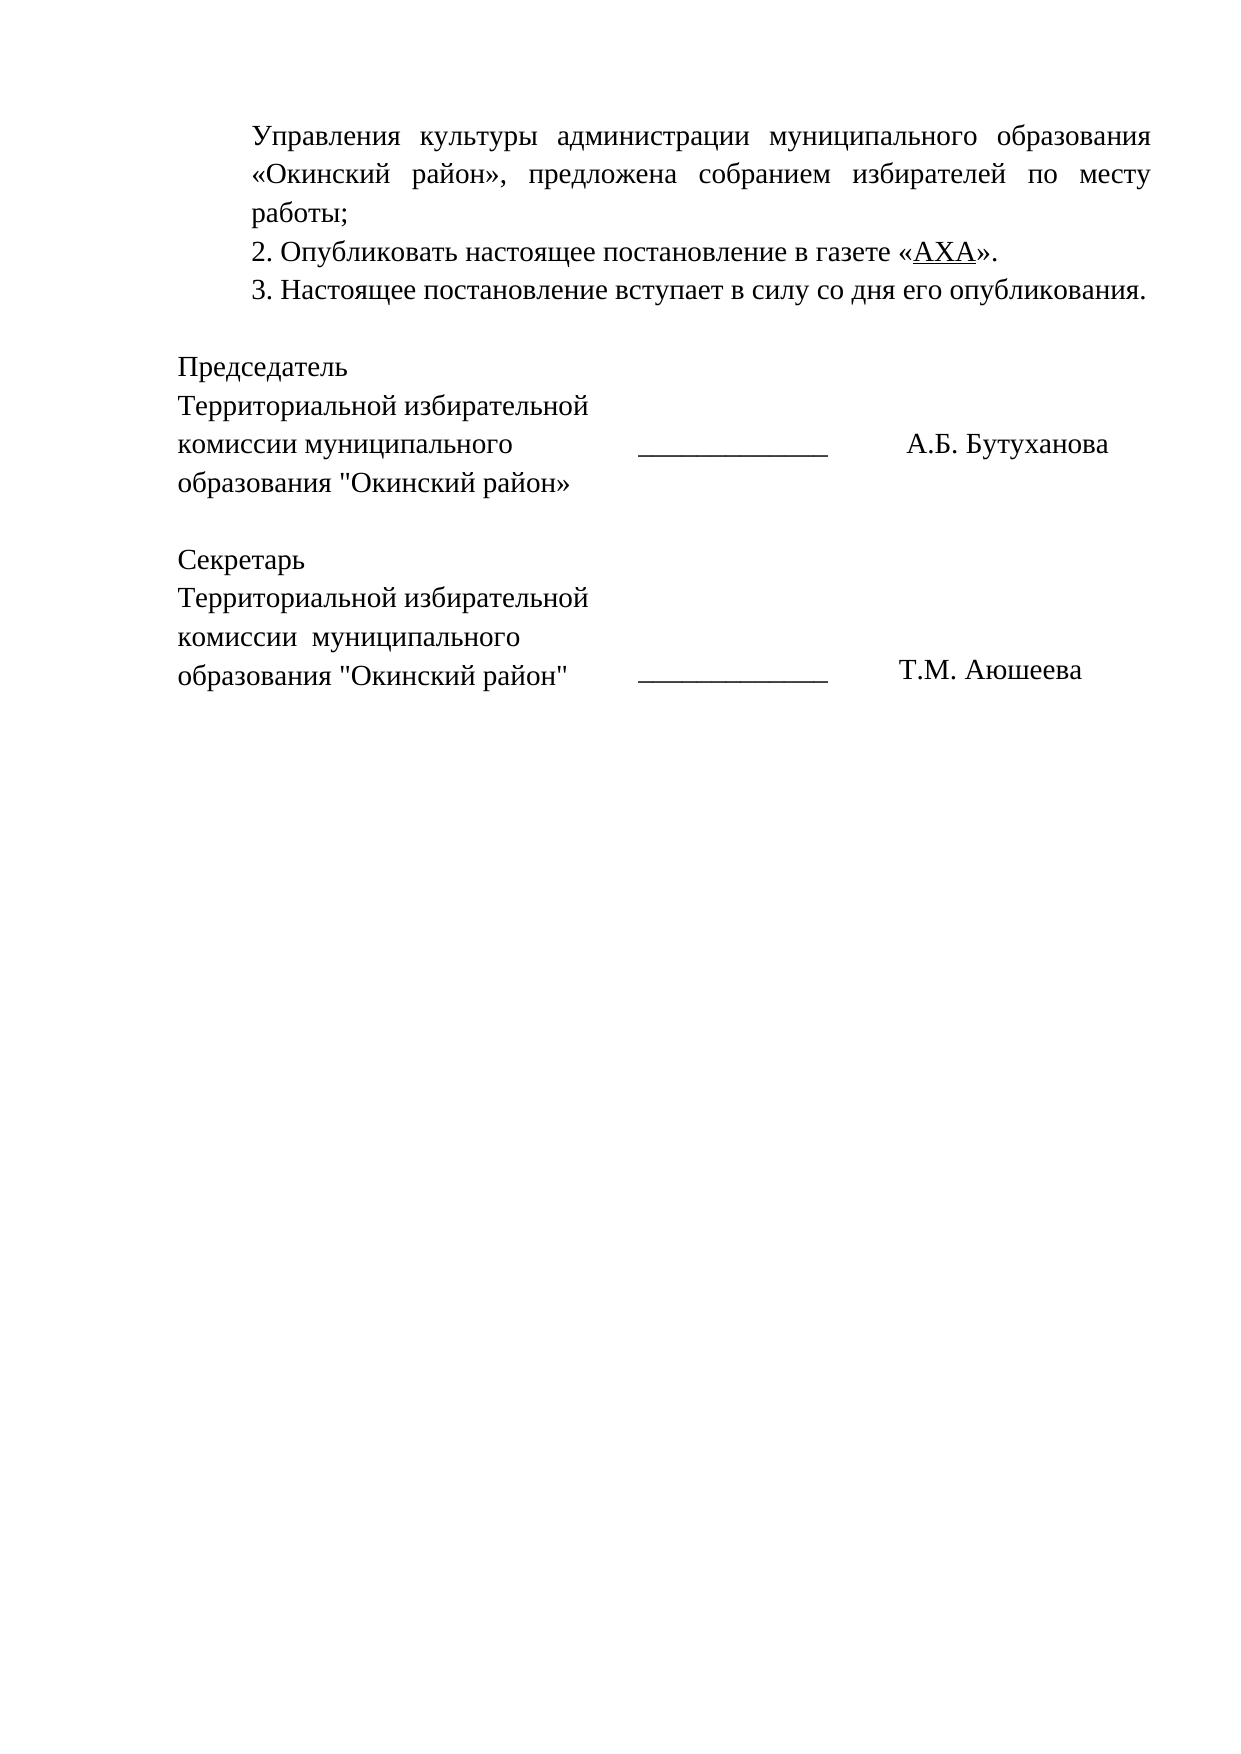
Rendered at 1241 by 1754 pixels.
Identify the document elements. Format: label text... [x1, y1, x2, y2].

text 3. Настоящее постановление вступает в силу со дня его опубликования. [177, 272, 1152, 306]
table_cell _____________ [627, 504, 873, 729]
table_cell Секретарь Территориальной избирательной комиссии муниципального образования "Окинский район" [166, 504, 627, 729]
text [251, 118, 1152, 229]
table_header Председатель Территориальной избирательной комиссии муниципального образования "Окинский район» [166, 349, 627, 503]
table_header А.Б. Бутуханова [873, 349, 1181, 503]
table_cell Т.М. Аюшеева [873, 504, 1181, 729]
text 2. Опубликовать настоящее постановление в газете «АХА». [177, 234, 1152, 267]
table_header _____________ [627, 349, 873, 503]
